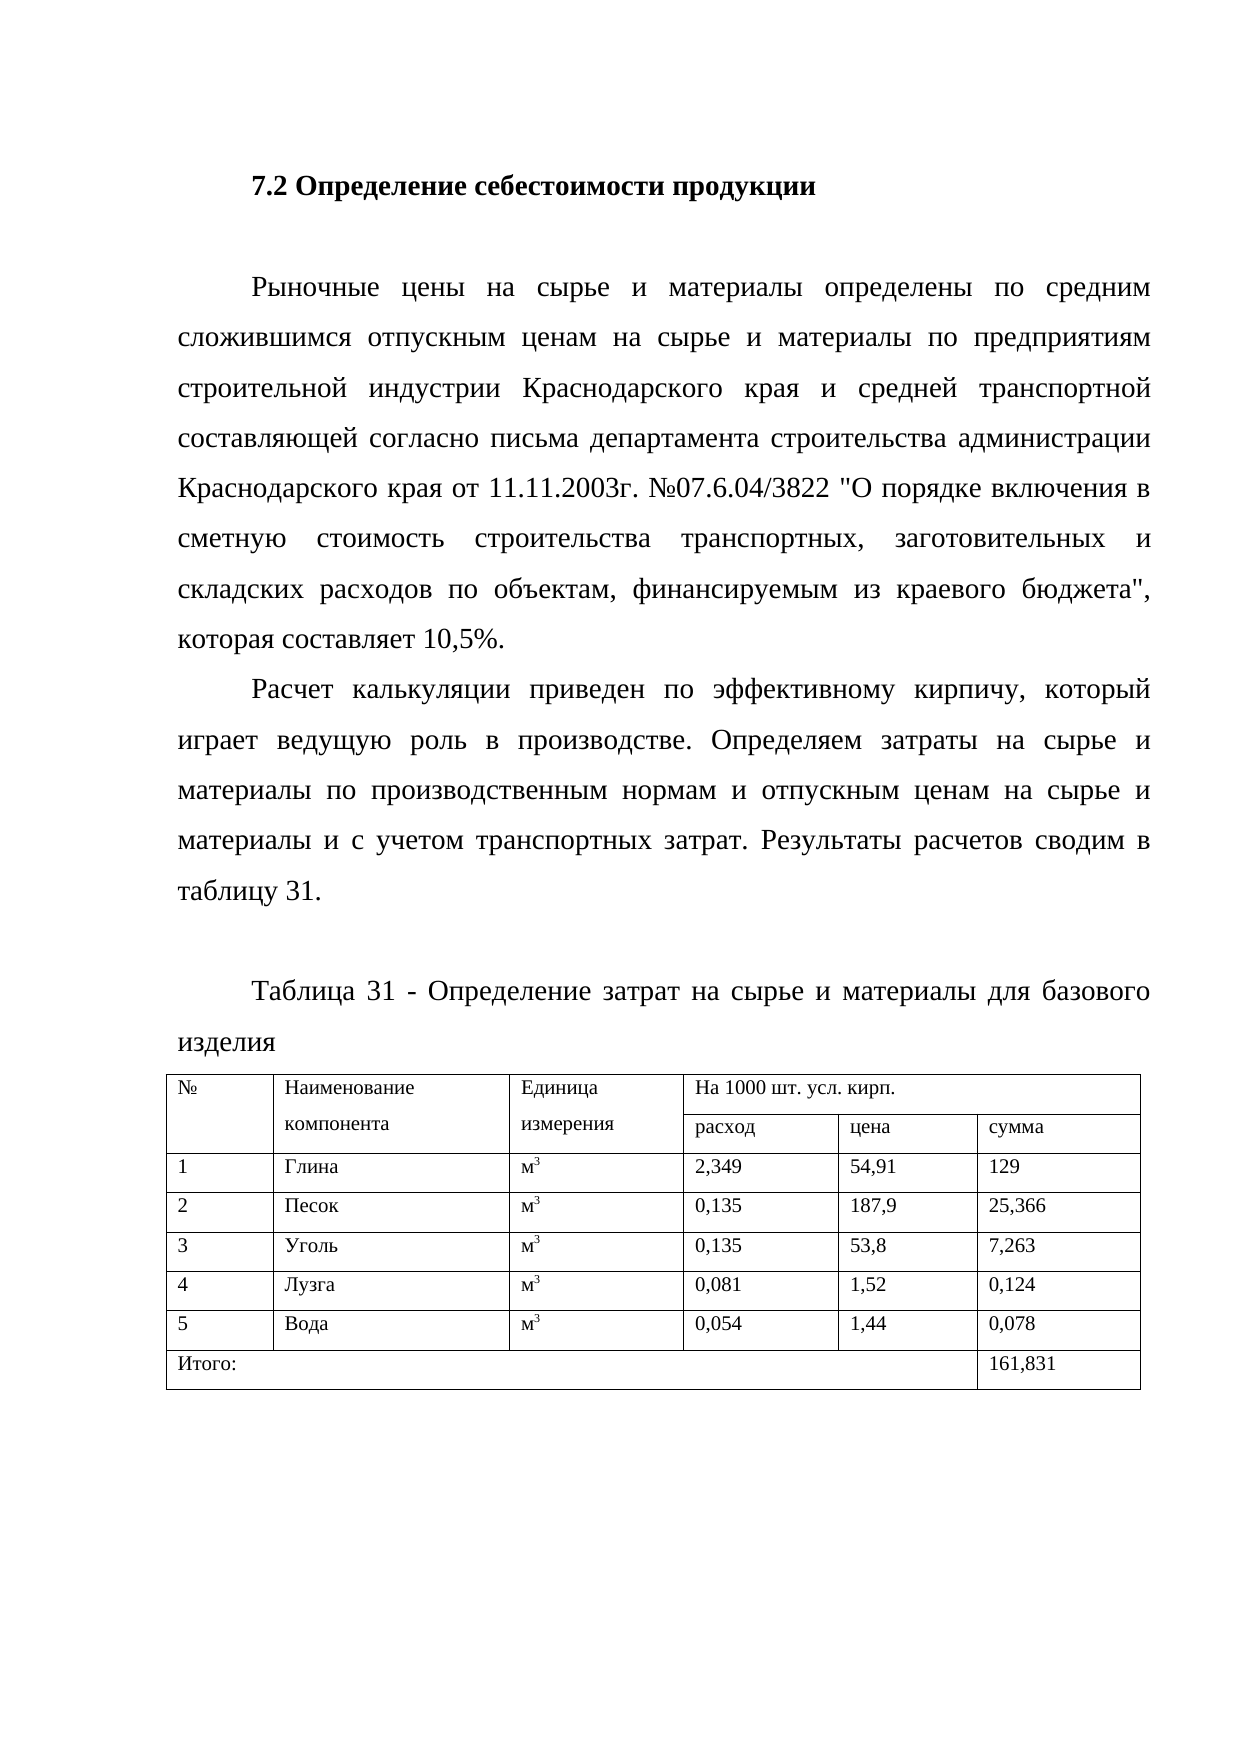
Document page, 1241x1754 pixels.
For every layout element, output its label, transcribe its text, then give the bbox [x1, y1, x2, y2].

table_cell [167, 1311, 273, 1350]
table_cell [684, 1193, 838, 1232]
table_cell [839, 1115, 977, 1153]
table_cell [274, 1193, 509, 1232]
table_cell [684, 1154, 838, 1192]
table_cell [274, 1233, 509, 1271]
text 7.2 Определение себестоимости продукции [177, 168, 1152, 202]
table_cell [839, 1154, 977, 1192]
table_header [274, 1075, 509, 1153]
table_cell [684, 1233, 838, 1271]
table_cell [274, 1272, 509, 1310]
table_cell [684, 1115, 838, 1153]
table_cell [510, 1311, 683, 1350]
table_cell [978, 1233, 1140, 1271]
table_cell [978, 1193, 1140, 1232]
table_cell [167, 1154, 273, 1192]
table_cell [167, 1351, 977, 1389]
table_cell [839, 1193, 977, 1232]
text Рыночные цены на сырье и материалы определены по средним сложившимся отпускным ценам на сырье и материалы по предприятиям строительной индустрии Краснодарского края и средней транспортной составляющей согласно письма департамента строительства администрации Краснодарского края от 11.11.2003г. №07.6.04/3822 "О порядке включения в сметную стоимость строительства транспортных, заготовительных и складских расходов по объектам, финансируемым из краевого бюджета", которая составляет 10,5%. [177, 269, 1152, 655]
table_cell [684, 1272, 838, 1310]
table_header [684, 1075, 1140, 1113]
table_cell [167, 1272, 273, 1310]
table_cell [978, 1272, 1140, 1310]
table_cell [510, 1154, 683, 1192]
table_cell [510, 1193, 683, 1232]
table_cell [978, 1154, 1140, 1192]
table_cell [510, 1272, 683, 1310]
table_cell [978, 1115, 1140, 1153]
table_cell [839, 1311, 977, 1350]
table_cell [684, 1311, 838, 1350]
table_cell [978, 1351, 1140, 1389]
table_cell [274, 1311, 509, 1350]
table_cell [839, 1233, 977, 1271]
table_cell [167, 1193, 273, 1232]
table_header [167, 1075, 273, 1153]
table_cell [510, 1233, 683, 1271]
text Таблица 31 - Определение затрат на сырье и материалы для базового изделия [177, 973, 1152, 1057]
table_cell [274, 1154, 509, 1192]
text Расчет калькуляции приведен по эффективному кирпичу, который играет ведущую роль в производстве. Определяем затраты на сырье и материалы по производственным нормам и отпускным ценам на сырье и материалы и с учетом транспортных затрат. Результаты расчетов сводим в таблицу 31. [177, 672, 1152, 906]
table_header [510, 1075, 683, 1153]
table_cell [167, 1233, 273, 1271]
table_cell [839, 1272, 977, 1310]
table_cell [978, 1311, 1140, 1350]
